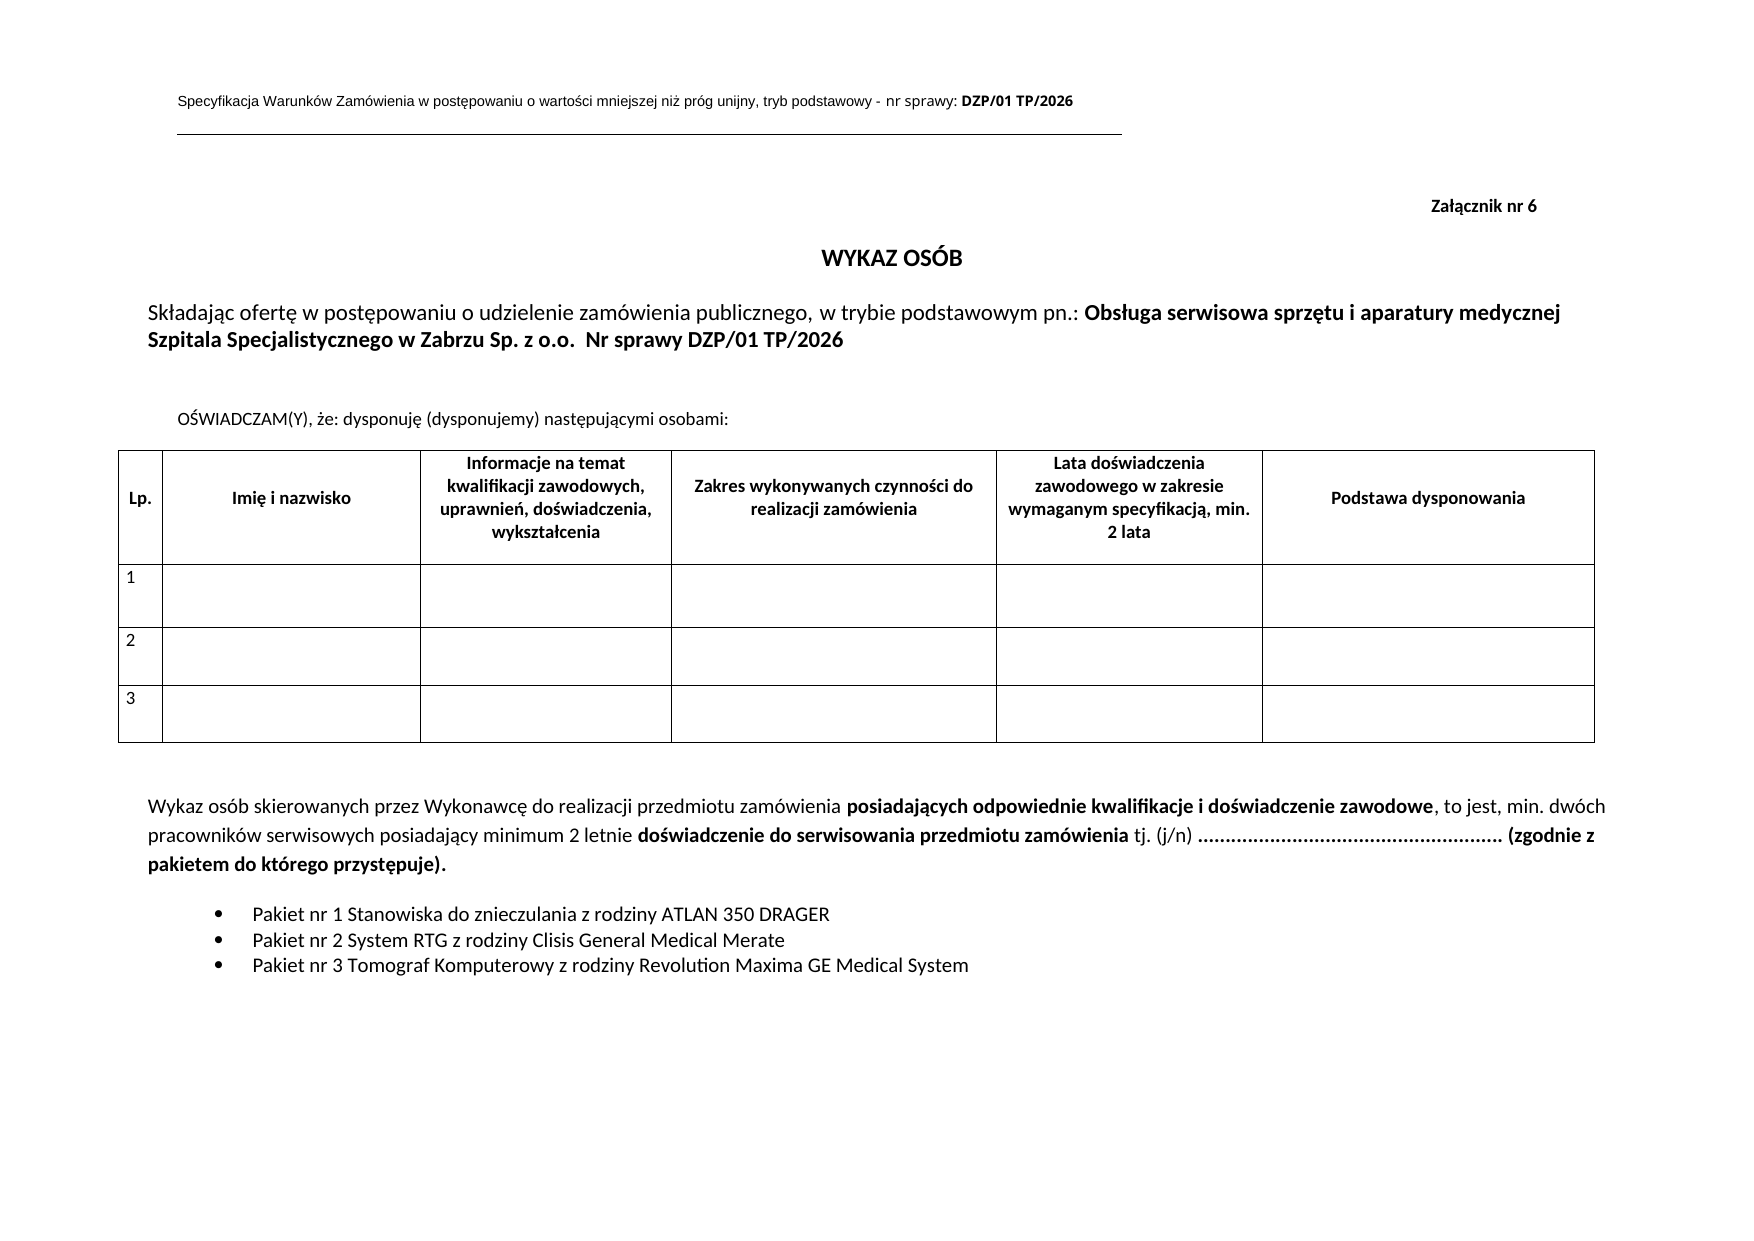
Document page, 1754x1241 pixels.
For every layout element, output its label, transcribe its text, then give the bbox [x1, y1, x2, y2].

table_header Imię i nazwisko [163, 451, 420, 564]
table_cell [997, 628, 1262, 685]
table_cell [1263, 686, 1594, 742]
list Pakiet nr 2 System RTG z rodziny Clisis General Medical Merate [215, 927, 1606, 952]
table_cell 3 [119, 686, 162, 742]
list Pakiet nr 3 Tomograf Komputerowy z rodziny Revolution Maxima GE Medical System [215, 952, 1606, 978]
table_header Informacje na temat kwalifikacji zawodowych, uprawnień, doświadczenia, wykształcenia [421, 451, 671, 564]
table_cell [997, 686, 1262, 742]
table_cell [421, 628, 671, 685]
table_cell [1263, 628, 1594, 685]
table_cell [421, 686, 671, 742]
table_cell [672, 628, 996, 685]
text OŚWIADCZAM(Y), że: dysponuję (dysponujemy) następującymi osobami: [177, 407, 1606, 429]
table_cell 2 [119, 628, 162, 685]
table_cell [163, 686, 420, 742]
table_cell [163, 565, 420, 627]
table_cell [997, 565, 1262, 627]
text Składając ofertę w postępowaniu o udzielenie zamówienia publicznego, w trybie podstawowym pn.: Obsługa serwisowa sprzętu i aparatury medycznej Szpitala Specjalistycznego w Zabrzu Sp. z o.o. Nr sprawy DZP/01 TP/2026 [148, 298, 1606, 354]
table_header Lata doświadczenia zawodowego w zakresie wymaganym specyfikacją, min. 2 lata [997, 451, 1262, 564]
table_header Podstawa dysponowania [1263, 451, 1594, 564]
text Załącznik nr 6 [1357, 194, 1606, 217]
list Pakiet nr 1 Stanowiska do znieczulania z rodziny ATLAN 350 DRAGER [215, 901, 1606, 927]
text Wykaz osób skierowanych przez Wykonawcę do realizacji przedmiotu zamówienia posiadających odpowiednie kwalifikacje i doświadczenie zawodowe, to jest, min. dwóch pracowników serwisowych posiadający minimum 2 letnie doświadczenie do serwisowania przedmiotu zamówienia tj. (j/n) ....................................................... (zgodnie z pakietem do którego przystępuje). [148, 793, 1606, 877]
table_cell 1 [119, 565, 162, 627]
table_cell [672, 565, 996, 627]
text WYKAZ OSÓB [177, 242, 1606, 272]
table_cell [1263, 565, 1594, 627]
table_cell [163, 628, 420, 685]
table_header Lp. [119, 451, 162, 564]
table_cell [672, 686, 996, 742]
table_cell [421, 565, 671, 627]
table_header Zakres wykonywanych czynności do realizacji zamówienia [672, 451, 996, 564]
